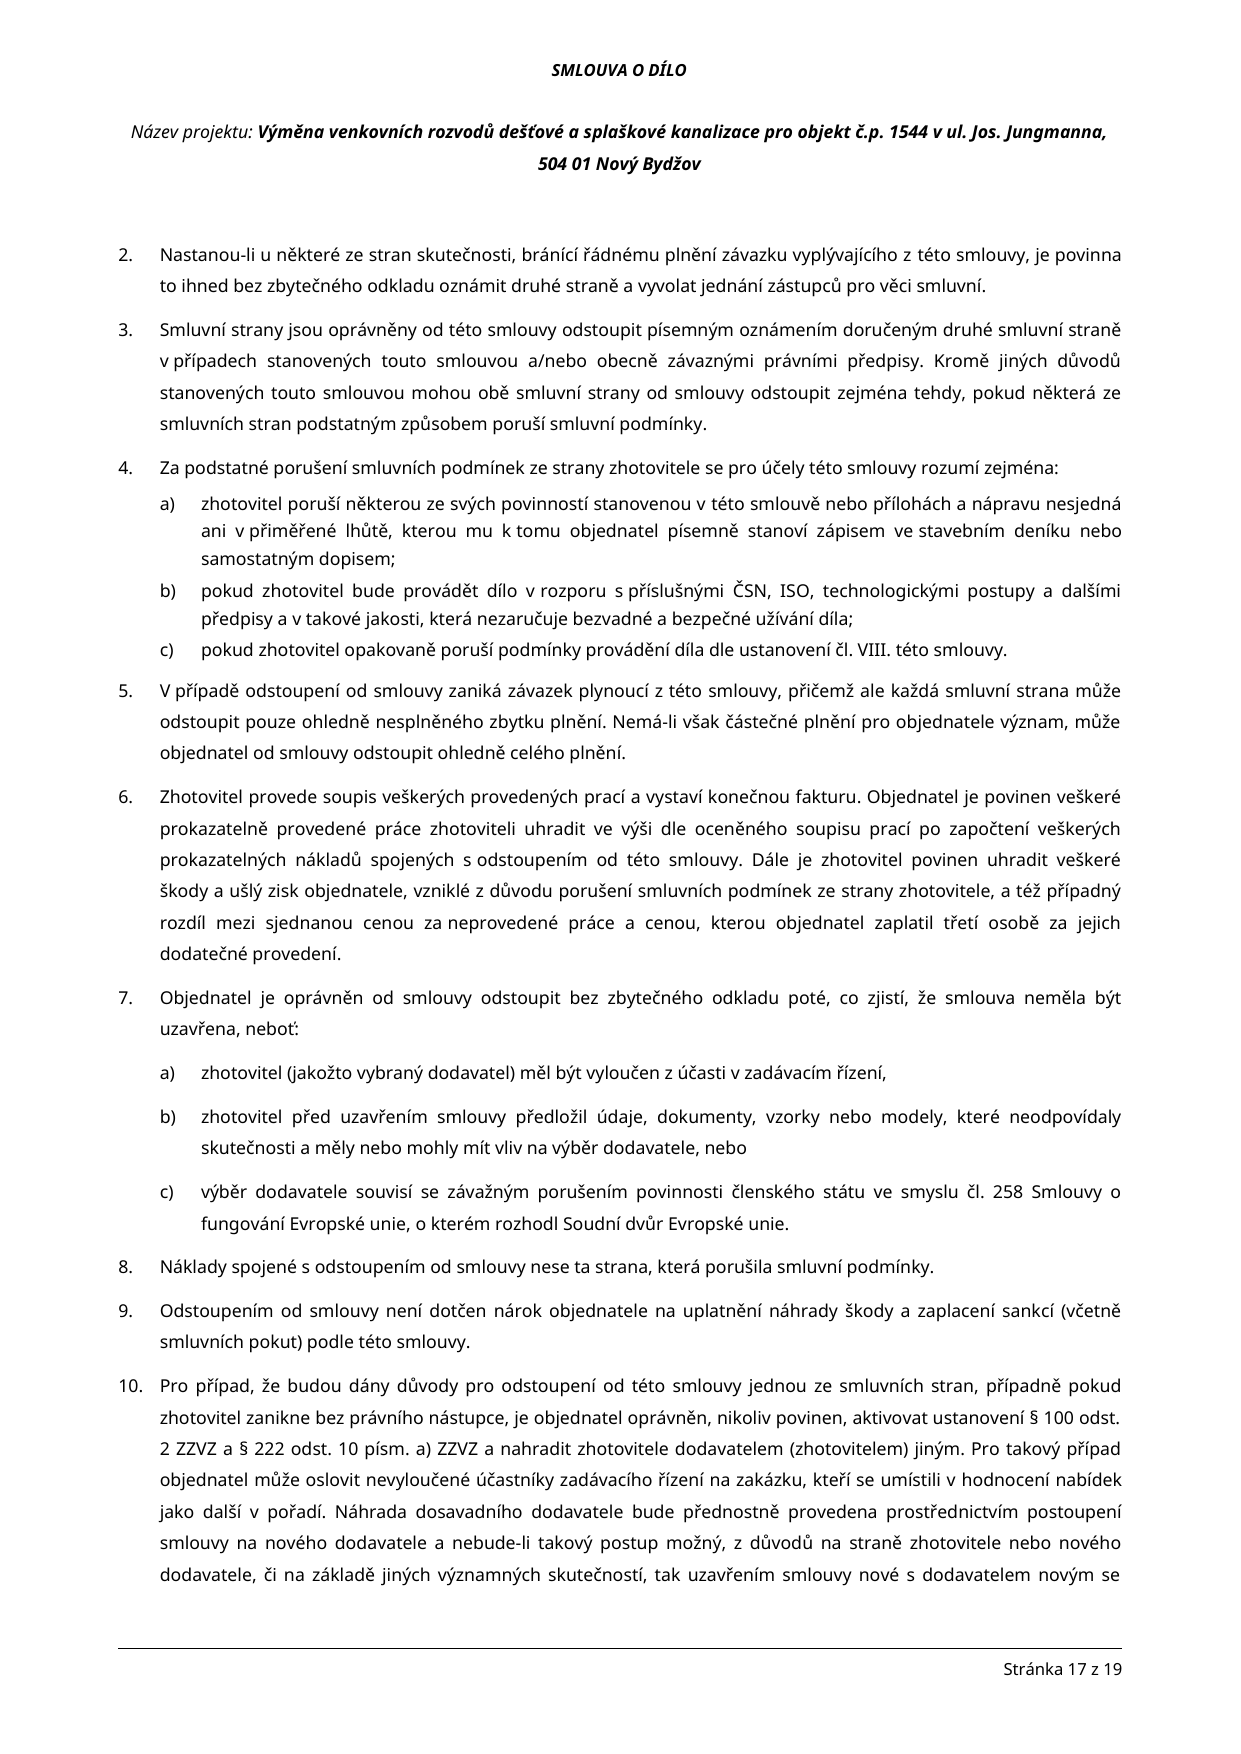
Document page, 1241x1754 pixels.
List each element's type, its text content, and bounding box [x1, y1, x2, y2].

text výběr dodavatele souvisí se závažným porušením povinnosti členského státu ve smyslu čl. 258 Smlouvy o fungování Evropské unie, o kterém rozhodl Soudní dvůr Evropské unie. [159, 1179, 1122, 1235]
text Zhotovitel provede soupis veškerých provedených prací a vystaví konečnou fakturu. Objednatel je povinen veškeré prokazatelně provedené práce zhotoviteli uhradit ve výši dle oceněného soupisu prací po započtení veškerých prokazatelných nákladů spojených s odstoupením od této smlouvy. Dále je zhotovitel povinen uhradit veškeré škody a ušlý zisk objednatele, vzniklé z důvodu porušení smluvních podmínek ze strany zhotovitele, a též případný rozdíl mezi sjednanou cenou za neprovedené práce a cenou, kterou objednatel zaplatil třetí osobě za jejich dodatečné provedení. [118, 785, 1122, 966]
text Odstoupením od smlouvy není dotčen nárok objednatele na uplatnění náhrady škody a zaplacení sankcí (včetně smluvních pokut) podle této smlouvy. [118, 1299, 1122, 1354]
text pokud zhotovitel bude provádět dílo v rozporu s příslušnými ČSN, ISO, technologickými postupy a dalšími předpisy a v takové jakosti, která nezaručuje bezvadné a bezpečné užívání díla; [159, 578, 1122, 630]
text V případě odstoupení od smlouvy zaniká závazek plynoucí z této smlouvy, přičemž ale každá smluvní strana může odstoupit pouze ohledně nesplněného zbytku plnění. Nemá-li však částečné plnění pro objednatele význam, může objednatel od smlouvy odstoupit ohledně celého plnění. [118, 678, 1122, 765]
text zhotovitel poruší některou ze svých povinností stanovenou v této smlouvě nebo přílohách a nápravu nesjedná ani v přiměřené lhůtě, kterou mu k tomu objednatel písemně stanoví zápisem ve stavebním deníku nebo samostatným dopisem; [159, 491, 1122, 571]
text Za podstatné porušení smluvních podmínek ze strany zhotovitele se pro účely této smlouvy rozumí zejména: [118, 456, 1122, 480]
text Nastanou-li u některé ze stran skutečnosti, bránící řádnému plnění závazku vyplývajícího z této smlouvy, je povinna to ihned bez zbytečného odkladu oznámit druhé straně a vyvolat jednání zástupců pro věci smluvní. [118, 242, 1122, 298]
text Náklady spojené s odstoupením od smlouvy nese ta strana, která porušila smluvní podmínky. [118, 1255, 1122, 1279]
text zhotovitel (jakožto vybraný dodavatel) měl být vyloučen z účasti v zadávacím řízení, [159, 1061, 1122, 1085]
text zhotovitel před uzavřením smlouvy předložil údaje, dokumenty, vzorky nebo modely, které neodpovídaly skutečnosti a měly nebo mohly mít vliv na výběr dodavatele, nebo [159, 1104, 1122, 1160]
text pokud zhotovitel opakovaně poruší podmínky provádění díla dle ustanovení čl. VIII. této smlouvy. [159, 638, 1122, 662]
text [118, 1374, 1122, 1586]
text Smluvní strany jsou oprávněny od této smlouvy odstoupit písemným oznámením doručeným druhé smluvní straně v případech stanovených touto smlouvou a/nebo obecně závaznými právními předpisy. Kromě jiných důvodů stanovených touto smlouvou mohou obě smluvní strany od smlouvy odstoupit zejména tehdy, pokud některá ze smluvních stran podstatným způsobem poruší smluvní podmínky. [118, 318, 1122, 436]
text Objednatel je oprávněn od smlouvy odstoupit bez zbytečného odkladu poté, co zjistí, že smlouva neměla být uzavřena, neboť: [118, 985, 1122, 1041]
